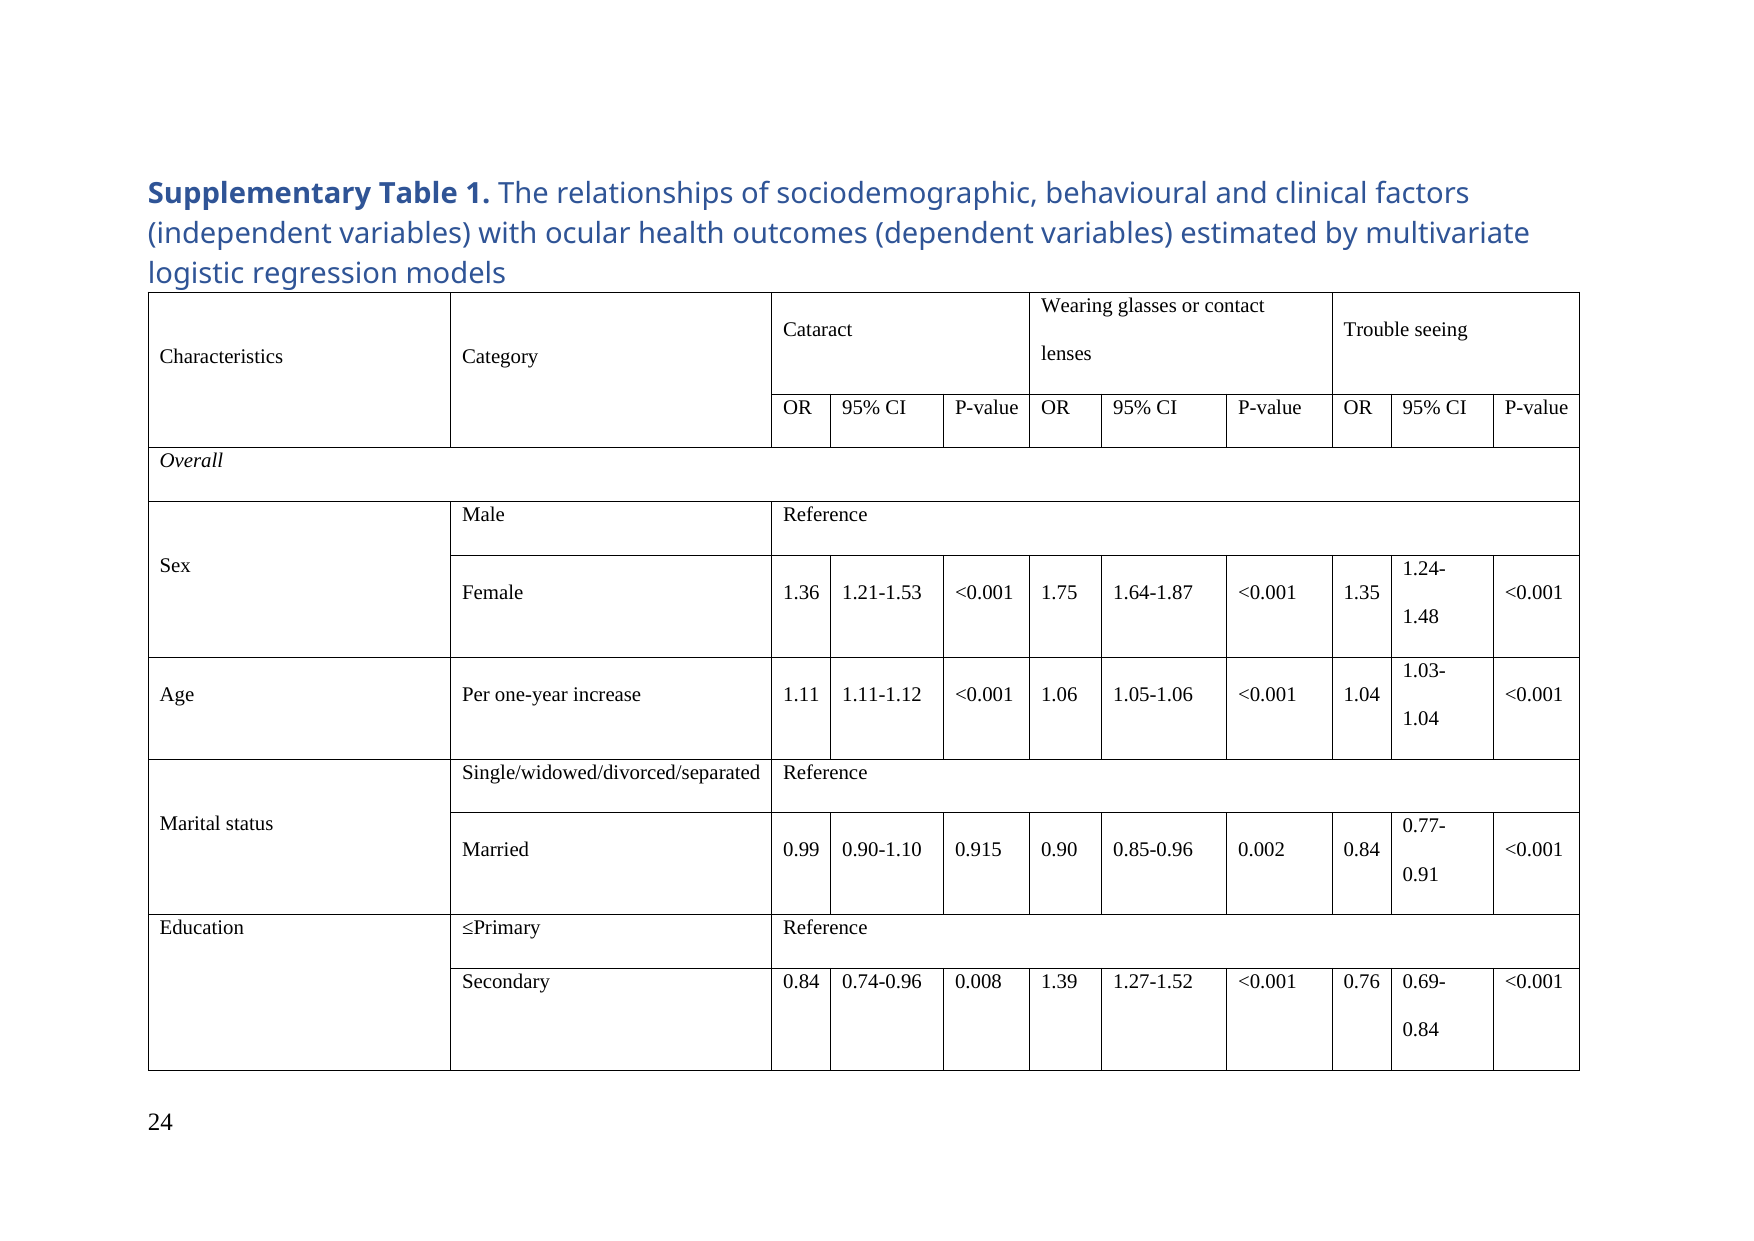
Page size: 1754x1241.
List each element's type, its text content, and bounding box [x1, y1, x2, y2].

table_cell 95% CI [831, 395, 943, 447]
table_cell P-value [944, 395, 1029, 447]
table_header Wearing glasses or contact lenses [1030, 293, 1332, 393]
table_cell 0.99 [772, 813, 830, 914]
table_cell 1.35 [1333, 556, 1391, 657]
table_cell <0.001 [944, 556, 1029, 657]
table_cell <0.001 [1494, 556, 1579, 657]
table_cell 0.84 [1333, 813, 1391, 914]
table_cell Female [451, 556, 771, 657]
table_cell P-value [1494, 395, 1579, 447]
table_cell Single/widowed/divorced/separated [451, 760, 771, 812]
table_header Characteristics [149, 293, 450, 447]
table_cell Marital status [149, 760, 450, 914]
table_cell 1.64-1.87 [1102, 556, 1226, 657]
table_cell 0.77-0.91 [1392, 813, 1493, 914]
table_cell 1.06 [1030, 658, 1101, 758]
table_cell Male [451, 502, 771, 555]
table_cell <0.001 [1494, 658, 1579, 758]
table_cell 0.008 [944, 969, 1029, 1070]
table_header Cataract [772, 293, 1029, 393]
table_cell 0.002 [1227, 813, 1332, 914]
table_cell 0.69-0.84 [1392, 969, 1493, 1070]
table_cell 0.915 [944, 813, 1029, 914]
table_cell Married [451, 813, 771, 914]
table_cell 1.05-1.06 [1102, 658, 1226, 758]
table_cell OR [1030, 395, 1101, 447]
table_cell 1.75 [1030, 556, 1101, 657]
table_cell 1.04 [1333, 658, 1391, 758]
table_cell 0.84 [772, 969, 830, 1070]
table_cell <0.001 [944, 658, 1029, 758]
table_cell Age [149, 658, 450, 758]
table_cell Overall [149, 448, 1579, 501]
table_cell Secondary [451, 969, 771, 1070]
table_cell 1.21-1.53 [831, 556, 943, 657]
table_cell 95% CI [1102, 395, 1226, 447]
table_cell 1.27-1.52 [1102, 969, 1226, 1070]
table_header Category [451, 293, 771, 447]
table_cell Sex [149, 502, 450, 657]
table_cell 95% CI [1392, 395, 1493, 447]
table_header Trouble seeing [1333, 293, 1579, 393]
table_cell 0.85-0.96 [1102, 813, 1226, 914]
table_cell Education [149, 915, 450, 1070]
table_cell Reference [772, 915, 1579, 968]
table_cell 0.74-0.96 [831, 969, 943, 1070]
table_cell <0.001 [1227, 969, 1332, 1070]
table_cell 1.03-1.04 [1392, 658, 1493, 758]
table_cell OR [1333, 395, 1391, 447]
table_cell 1.11 [772, 658, 830, 758]
table_cell P-value [1227, 395, 1332, 447]
table_cell Reference [772, 502, 1579, 555]
table_cell 0.90 [1030, 813, 1101, 914]
table_cell 1.39 [1030, 969, 1101, 1070]
table_cell 0.76 [1333, 969, 1391, 1070]
table_cell <0.001 [1227, 556, 1332, 657]
table_cell <0.001 [1227, 658, 1332, 758]
table_cell 0.90-1.10 [831, 813, 943, 914]
subtitle Supplementary Table 1. The relationships of sociodemographic, behavioural and clinical factors (independent variables) with ocular health outcomes (dependent variables) estimated by multivariate logistic regression models [148, 173, 1606, 292]
table_cell 1.36 [772, 556, 830, 657]
table_cell 1.11-1.12 [831, 658, 943, 758]
table_cell ≤Primary [451, 915, 771, 968]
table_cell <0.001 [1494, 969, 1579, 1070]
table_cell 1.24-1.48 [1392, 556, 1493, 657]
table_cell Reference [772, 760, 1579, 812]
table_cell OR [772, 395, 830, 447]
table_cell <0.001 [1494, 813, 1579, 914]
table_cell Per one-year increase [451, 658, 771, 758]
